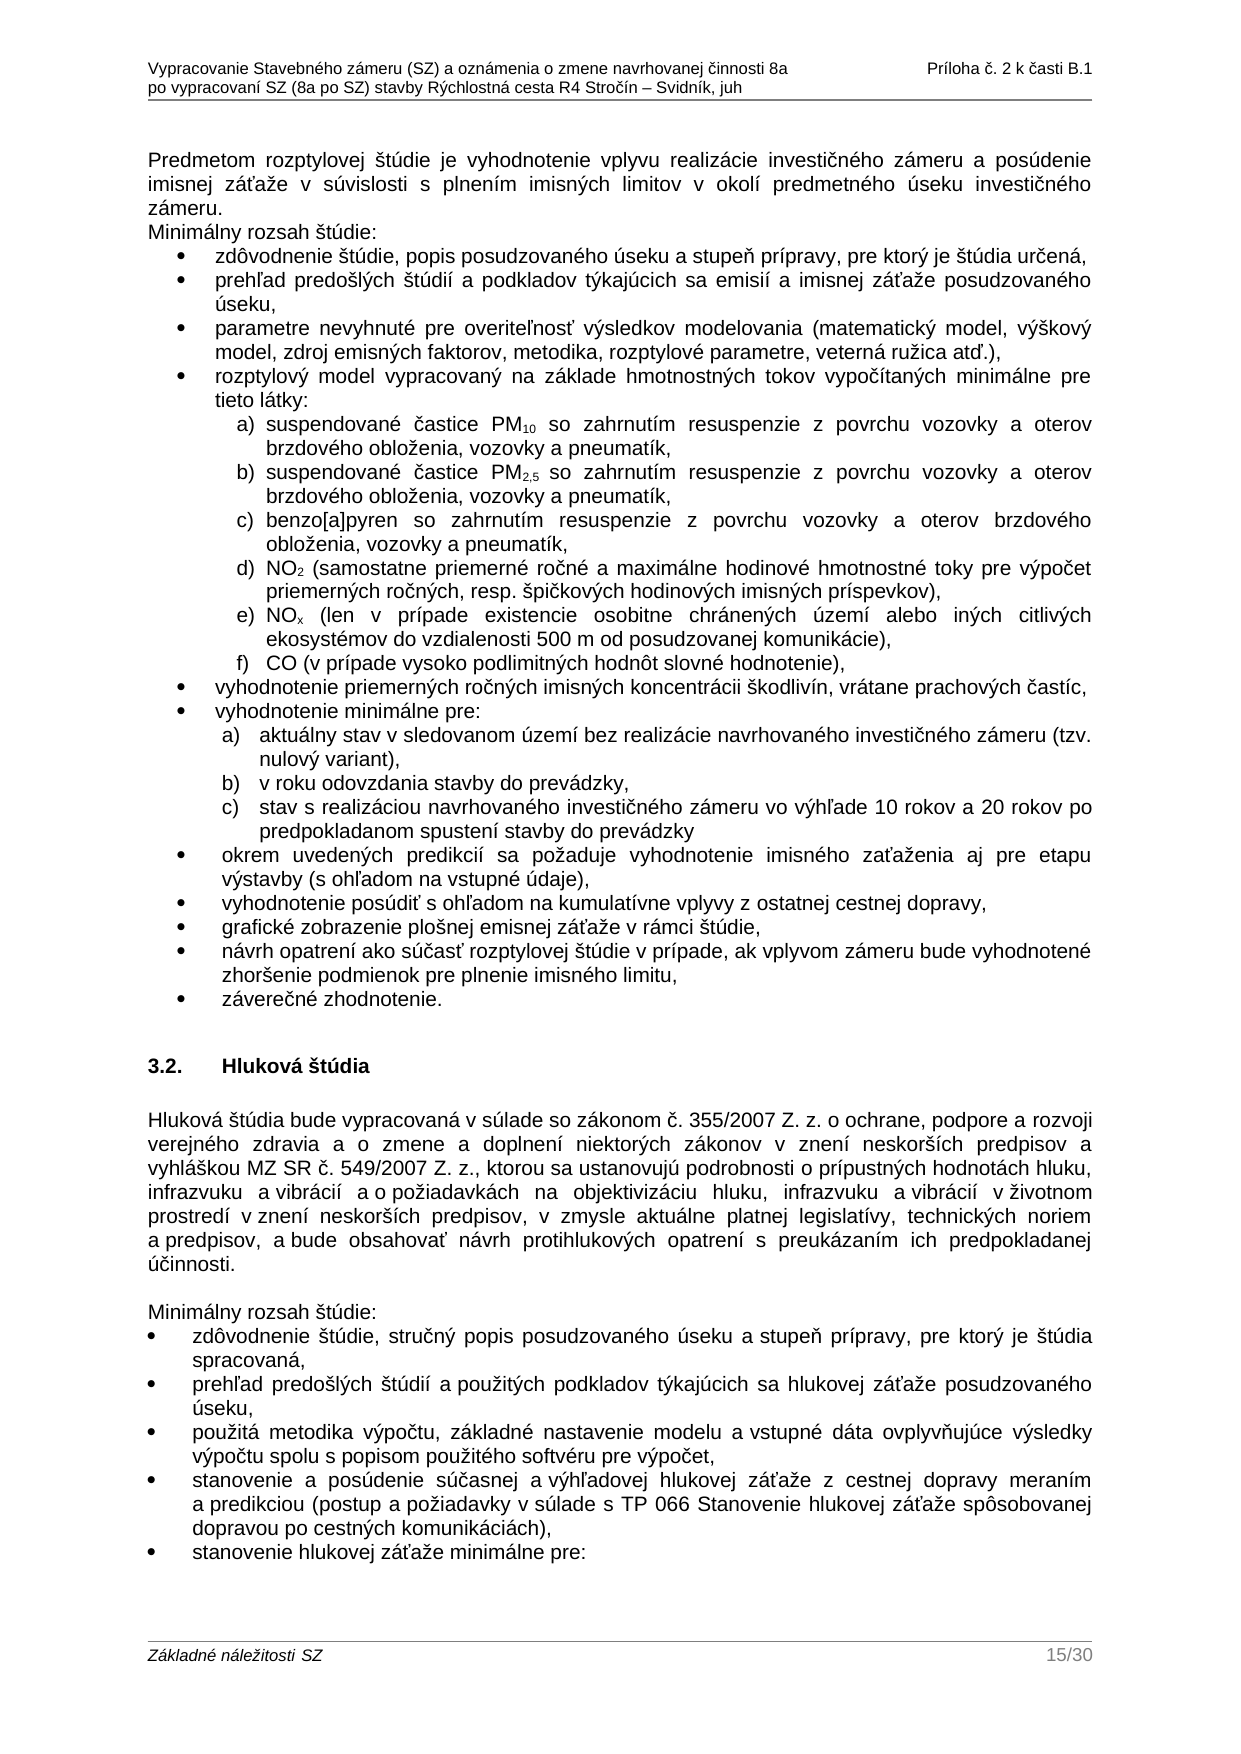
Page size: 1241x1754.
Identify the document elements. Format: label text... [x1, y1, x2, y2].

list parametre nevyhnuté pre overiteľnosť výsledkov modelovania (matematický model, výškový model, zdroj emisných faktorov, metodika, rozptylové parametre, veterná ružica atď.), [177, 316, 1092, 364]
text a) suspendované častice PM10 so zahrnutím resuspenzie z povrchu vozovky a oterov brzdového obloženia, vozovky a pneumatík, [236, 412, 1092, 459]
text Predmetom rozptylovej štúdie je vyhodnotenie vplyvu realizácie investičného zámeru a posúdenie imisnej záťaže v súvislosti s plnením imisných limitov v okolí predmetného úseku investičného zámeru. [148, 148, 1092, 219]
list vyhodnotenie minimálne pre: [177, 699, 1092, 723]
list zdôvodnenie štúdie, stručný popis posudzovaného úseku a stupeň prípravy, pre ktorý je štúdia spracovaná, [148, 1324, 1092, 1372]
list prehľad predošlých štúdií a podkladov týkajúcich sa emisií a imisnej záťaže posudzovaného úseku, [177, 268, 1092, 316]
list prehľad predošlých štúdií a použitých podkladov týkajúcich sa hlukovej záťaže posudzovaného úseku, [148, 1372, 1092, 1420]
list stav s realizáciou navrhovaného investičného zámeru vo výhľade 10 rokov a 20 rokov po predpokladanom spustení stavby do prevádzky [222, 795, 1092, 843]
list stanovenie hlukovej záťaže minimálne pre: [148, 1540, 1092, 1564]
list vyhodnotenie posúdiť s ohľadom na kumulatívne vplyvy z ostatnej cestnej dopravy, [177, 891, 1092, 915]
list vyhodnotenie priemerných ročných imisných koncentrácii škodlivín, vrátane prachových častíc, [177, 675, 1092, 699]
text Minimálny rozsah štúdie: [148, 219, 1092, 243]
list použitá metodika výpočtu, základné nastavenie modelu a vstupné dáta ovplyvňujúce výsledky výpočtu spolu s popisom použitého softvéru pre výpočet, [148, 1420, 1092, 1468]
text f) CO (v prípade vysoko podlimitných hodnôt slovné hodnotenie), [236, 651, 1092, 675]
list záverečné zhodnotenie. [177, 987, 1092, 1011]
list v roku odovzdania stavby do prevádzky, [222, 771, 1092, 795]
list rozptylový model vypracovaný na základe hmotnostných tokov vypočítaných minimálne pre tieto látky: [177, 364, 1092, 412]
list zdôvodnenie štúdie, popis posudzovaného úseku a stupeň prípravy, pre ktorý je štúdia určená, [177, 243, 1092, 268]
text b) suspendované častice PM2,5 so zahrnutím resuspenzie z povrchu vozovky a oterov brzdového obloženia, vozovky a pneumatík, [236, 459, 1092, 507]
list okrem uvedených predikcií sa požaduje vyhodnotenie imisného zaťaženia aj pre etapu výstavby (s ohľadom na vstupné údaje), [177, 843, 1092, 891]
text Hluková štúdia bude vypracovaná v súlade so zákonom č. 355/2007 Z. z. o ochrane, podpore a rozvoji verejného zdravia a o zmene a doplnení niektorých zákonov v znení neskorších predpisov a vyhláškou MZ SR č. 549/2007 Z. z., ktorou sa ustanovujú podrobnosti o prípustných hodnotách hluku, infrazvuku a vibrácií a o požiadavkách na objektivizáciu hluku, infrazvuku a vibrácií v životnom prostredí v znení neskorších predpisov, v zmysle aktuálne platnej legislatívy, technických noriem a predpisov, a bude obsahovať návrh protihlukových opatrení s preukázaním ich predpokladanej účinnosti. [148, 1108, 1092, 1276]
list grafické zobrazenie plošnej emisnej záťaže v rámci štúdie, [177, 915, 1092, 939]
list aktuálny stav v sledovanom území bez realizácie navrhovaného investičného zámeru (tzv. nulový variant), [222, 723, 1092, 771]
list Hluková štúdia [148, 1054, 1092, 1078]
list návrh opatrení ako súčasť rozptylovej štúdie v prípade, ak vplyvom zámeru bude vyhodnotené zhoršenie podmienok pre plnenie imisného limitu, [177, 939, 1092, 987]
text c) benzo[a]pyren so zahrnutím resuspenzie z povrchu vozovky a oterov brzdového obloženia, vozovky a pneumatík, [236, 507, 1092, 555]
text d) NO2 (samostatne priemerné ročné a maximálne hodinové hmotnostné toky pre výpočet priemerných ročných, resp. špičkových hodinových imisných príspevkov), [236, 555, 1092, 603]
text e) NOx (len v prípade existencie osobitne chránených území alebo iných citlivých ekosystémov do vzdialenosti 500 m od posudzovanej komunikácie), [236, 603, 1092, 651]
text Minimálny rozsah štúdie: [148, 1300, 1092, 1324]
list stanovenie a posúdenie súčasnej a výhľadovej hlukovej záťaže z cestnej dopravy meraním a predikciou (postup a požiadavky v súlade s TP 066 Stanovenie hlukovej záťaže spôsobovanej dopravou po cestných komunikáciách), [148, 1468, 1092, 1540]
